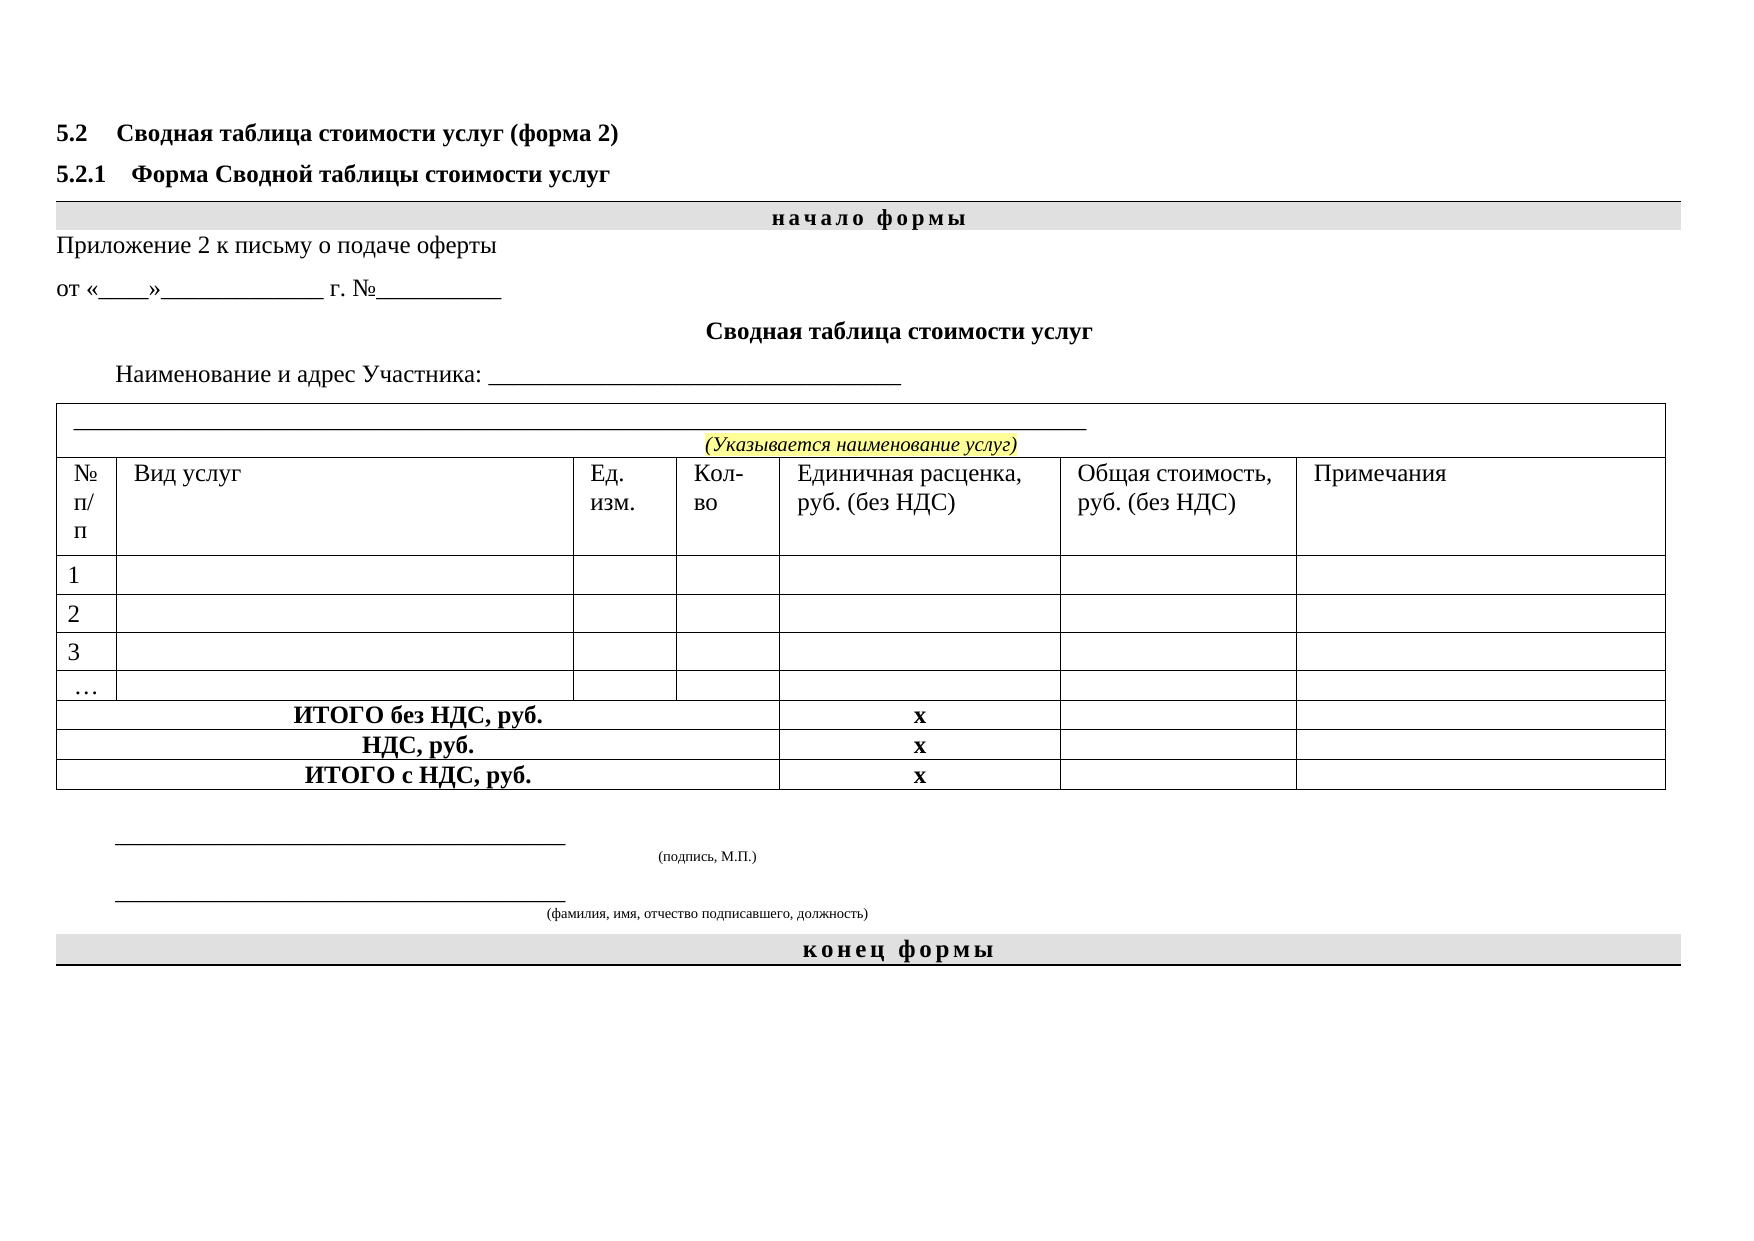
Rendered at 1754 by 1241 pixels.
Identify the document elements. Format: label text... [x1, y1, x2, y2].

table_cell х [780, 760, 1060, 789]
subtitle Форма Сводной таблицы стоимости услуг [56, 159, 1683, 188]
table_cell ИТОГО с НДС, руб. [57, 760, 779, 789]
table_cell [1061, 760, 1296, 789]
table_cell [677, 633, 779, 670]
table_cell [574, 595, 676, 632]
text Наименование и адрес Участника: _________________________________ [56, 359, 1683, 388]
table_cell х [780, 701, 1060, 729]
table_cell [1297, 760, 1665, 789]
table_cell Вид услуг [117, 458, 573, 555]
table_cell Примечания [1297, 458, 1665, 555]
table_cell 3 [57, 633, 116, 670]
table_cell [1297, 701, 1665, 729]
table_cell [1061, 671, 1296, 699]
table_cell [117, 556, 573, 593]
table_cell [677, 595, 779, 632]
table_cell Общая стоимость, руб. (без НДС) [1061, 458, 1296, 555]
table_cell ИТОГО без НДС, руб. [57, 701, 779, 729]
table_cell 2 [57, 595, 116, 632]
table_cell [1297, 633, 1665, 670]
table_cell [780, 671, 1060, 699]
table_cell НДС, руб. [57, 730, 779, 759]
table_cell [1061, 701, 1296, 729]
table_cell [1061, 730, 1296, 759]
table_cell 1 [57, 556, 116, 593]
text (подпись, М.П.) [56, 847, 1299, 876]
table_cell х [780, 730, 1060, 759]
text Приложение 2 к письму о подаче оферты [56, 230, 1683, 259]
text конец формы [56, 934, 1681, 964]
table_cell [574, 633, 676, 670]
table_cell [574, 671, 676, 699]
table_cell [780, 595, 1060, 632]
table_cell [1061, 595, 1296, 632]
table_cell [677, 671, 779, 699]
text Сводная таблица стоимости услуг [56, 316, 1683, 345]
text от «____»_____________ г. №__________ [56, 273, 1683, 302]
table_cell Единичная расценка, руб. (без НДС) [780, 458, 1060, 555]
table_header _________________________________________________________________________________ (Указывается наименование услуг) [57, 404, 1665, 457]
table_cell [1297, 671, 1665, 699]
text ____________________________________ [56, 819, 1683, 847]
table_cell [780, 633, 1060, 670]
table_cell [117, 595, 573, 632]
text ____________________________________ [56, 876, 1683, 905]
table_cell [1061, 556, 1296, 593]
table_cell … [57, 671, 116, 699]
subtitle Сводная таблица стоимости услуг (форма 2) [56, 118, 1683, 147]
table_cell [1297, 595, 1665, 632]
table_cell [1297, 556, 1665, 593]
table_cell [1061, 633, 1296, 670]
table_cell [677, 556, 779, 593]
table_cell № п/п [57, 458, 116, 555]
table_cell [1297, 730, 1665, 759]
table_cell [117, 671, 573, 699]
text (фамилия, имя, отчество подписавшего, должность) [56, 905, 1299, 934]
table_cell Ед. изм. [574, 458, 676, 555]
table_cell Кол-во [677, 458, 779, 555]
text начало формы [56, 202, 1681, 230]
table_cell [780, 556, 1060, 593]
table_cell [117, 633, 573, 670]
table_cell [574, 556, 676, 593]
